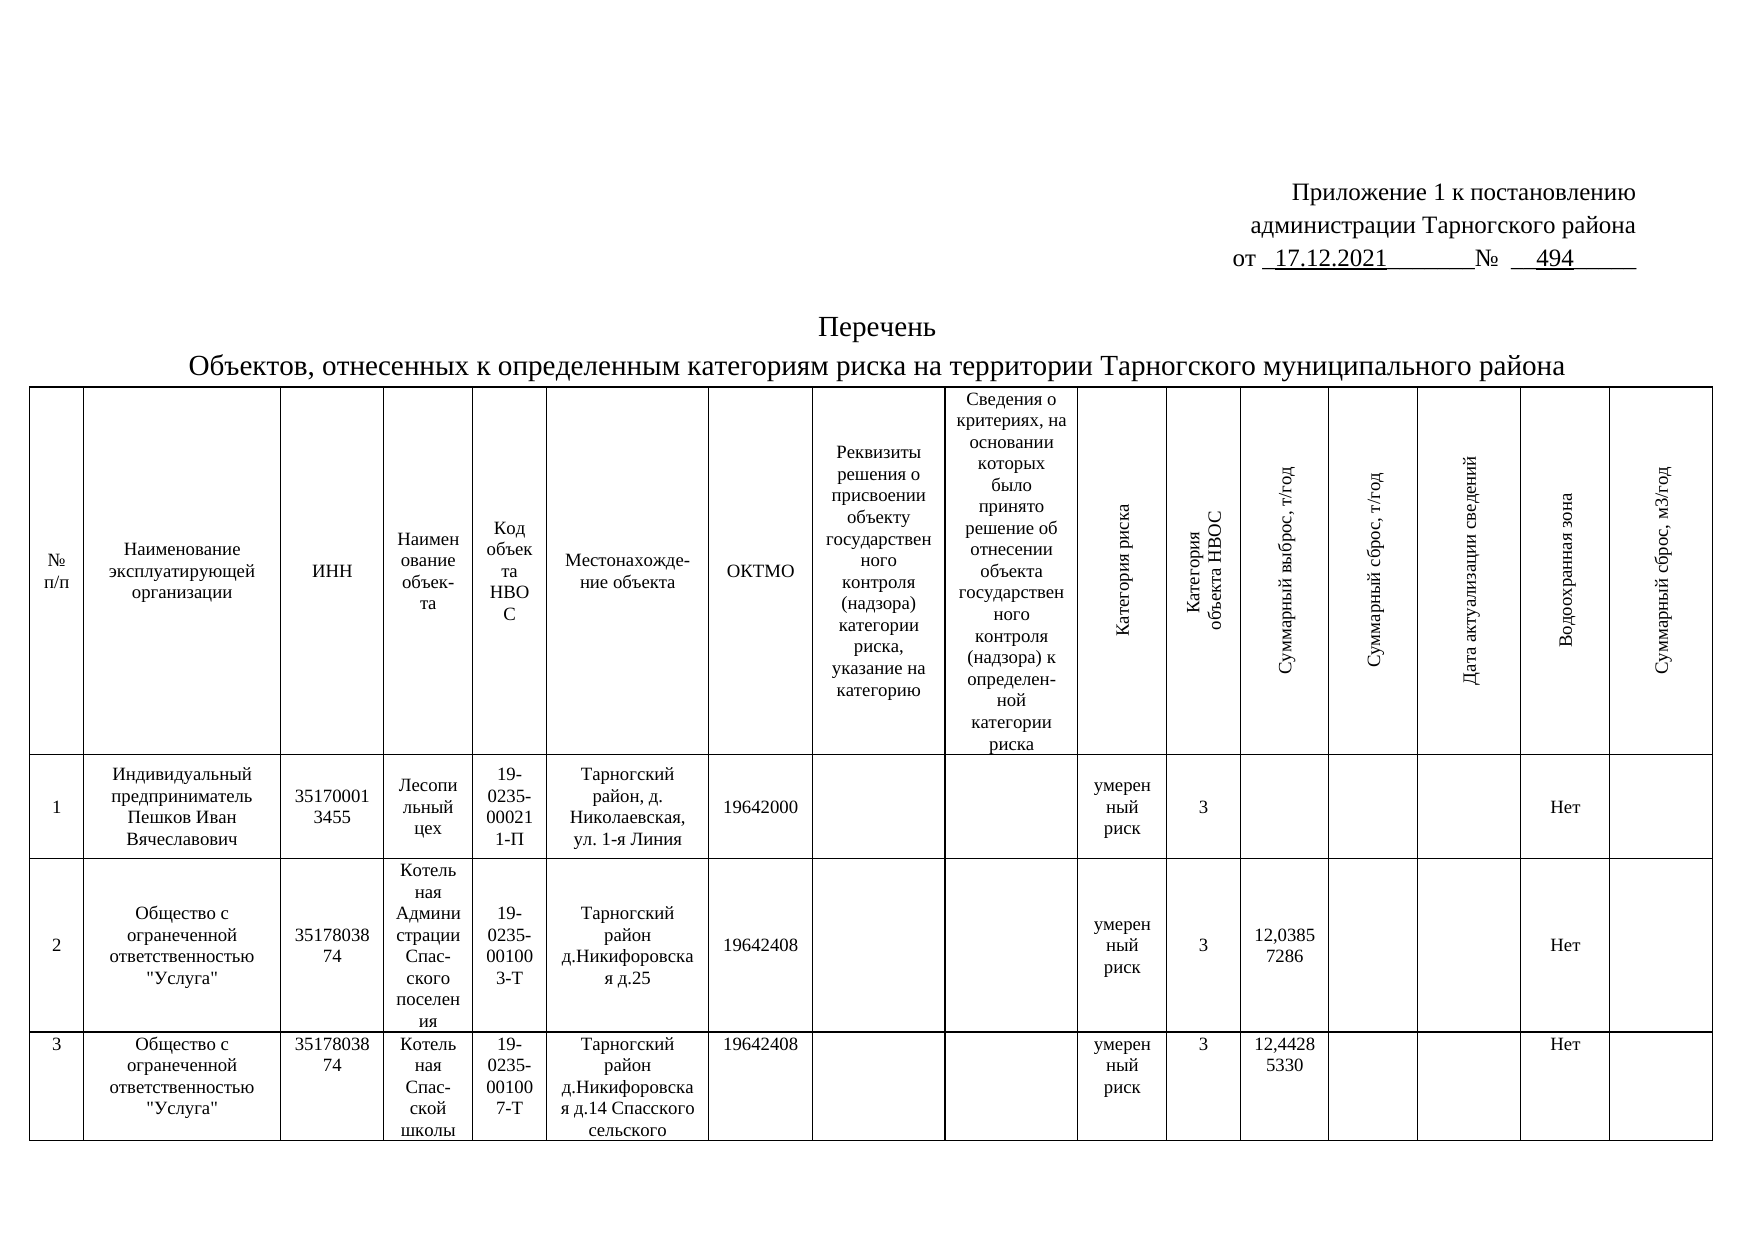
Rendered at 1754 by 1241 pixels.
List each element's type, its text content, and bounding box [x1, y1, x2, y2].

table_header Наименование объек-та [384, 388, 472, 754]
table_cell [1418, 859, 1520, 1031]
text Объектов, отнесенных к определенным категориям риска на территории Тарногского муниципального района [118, 348, 1636, 381]
table_cell умеренный риск [1078, 755, 1166, 858]
table_cell Тарногский район д.Никифоровская д.25 [547, 859, 708, 1031]
table_cell 3517803874 [281, 859, 383, 1031]
table_cell Котельная Администрации Спас-ского поселения [384, 859, 472, 1031]
table_cell Нет [1521, 1033, 1609, 1140]
text Перечень [118, 309, 1636, 343]
table_header Категория объекта НВОС [1167, 388, 1240, 754]
table_cell Индивидуальный предприниматель Пешков Иван Вячеславович [84, 755, 280, 858]
table_cell [946, 755, 1077, 858]
table_cell [1610, 859, 1712, 1031]
table_cell 3 [1167, 755, 1240, 858]
table_cell [946, 859, 1077, 1031]
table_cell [384, 1033, 472, 1140]
table_header Реквизиты решения о присвоении объекту государственного контроля (надзора) категории риска, указание на категорию [813, 388, 944, 754]
table_header Код объекта НВОС [473, 388, 546, 754]
table_header Суммарный сброс, м3/год [1610, 388, 1712, 754]
table_cell 3517803874 [281, 1033, 383, 1140]
table_cell Лесопильный цех [384, 755, 472, 858]
table_cell [1329, 1033, 1417, 1140]
table_cell 12,44285330 [1241, 1033, 1328, 1140]
table_cell Тарногский район, д. Николаевская, ул. 1-я Линия [547, 755, 708, 858]
table_cell [1329, 755, 1417, 858]
table_header ОКТМО [709, 388, 812, 754]
table_cell 19642408 [709, 859, 812, 1031]
table_cell [1418, 1033, 1520, 1140]
table_header Категория риска [1078, 388, 1166, 754]
table_cell [946, 1033, 1077, 1140]
table_cell 19642408 [709, 1033, 812, 1140]
table_cell Нет [1521, 859, 1609, 1031]
table_cell умеренный риск [1078, 1033, 1166, 1140]
table_cell 12,03857286 [1241, 859, 1328, 1031]
text Приложение 1 к постановлению [118, 177, 1636, 206]
table_cell [1610, 1033, 1712, 1140]
table_cell 3 [1167, 859, 1240, 1031]
table_cell Нет [1521, 755, 1609, 858]
table_header Местонахожде-ние объекта [547, 388, 708, 754]
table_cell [547, 1033, 708, 1140]
table_cell 1 [30, 755, 83, 858]
table_cell [813, 755, 944, 858]
table_cell [1241, 755, 1328, 858]
table_header Наименование эксплуатирующей организации [84, 388, 280, 754]
table_header Суммарный выброс, т/год [1241, 388, 1328, 754]
table_cell Общество с огранеченной ответственностью "Услуга" [84, 859, 280, 1031]
table_cell умеренный риск [1078, 859, 1166, 1031]
table_cell 351700013455 [281, 755, 383, 858]
table_header ИНН [281, 388, 383, 754]
table_cell [1329, 859, 1417, 1031]
table_cell 19642000 [709, 755, 812, 858]
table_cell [84, 1033, 280, 1140]
table_header Водоохранная зона [1521, 388, 1609, 754]
table_cell [1610, 755, 1712, 858]
table_cell [813, 1033, 944, 1140]
table_cell 3 [30, 1033, 83, 1140]
table_cell [813, 859, 944, 1031]
table_cell [1418, 755, 1520, 858]
table_cell 2 [30, 859, 83, 1031]
text администрации Тарногского района [118, 210, 1636, 239]
text от _17.12.2021_______№ __494_____ [118, 243, 1636, 272]
table_header Сведения о критериях, на основании которых было принято решение об отнесении объекта государственного контроля (надзора) к определен-ной категории риска [946, 388, 1077, 754]
table_cell 19-0235-001003-Т [473, 859, 546, 1031]
table_header Суммарный сброс, т/год [1329, 388, 1417, 754]
table_header № п/п [30, 388, 83, 754]
table_cell 19-0235-000211-П [473, 755, 546, 858]
table_header Дата актуализации сведений [1418, 388, 1520, 754]
table_cell 19-0235-001007-Т [473, 1033, 546, 1140]
table_cell 3 [1167, 1033, 1240, 1140]
